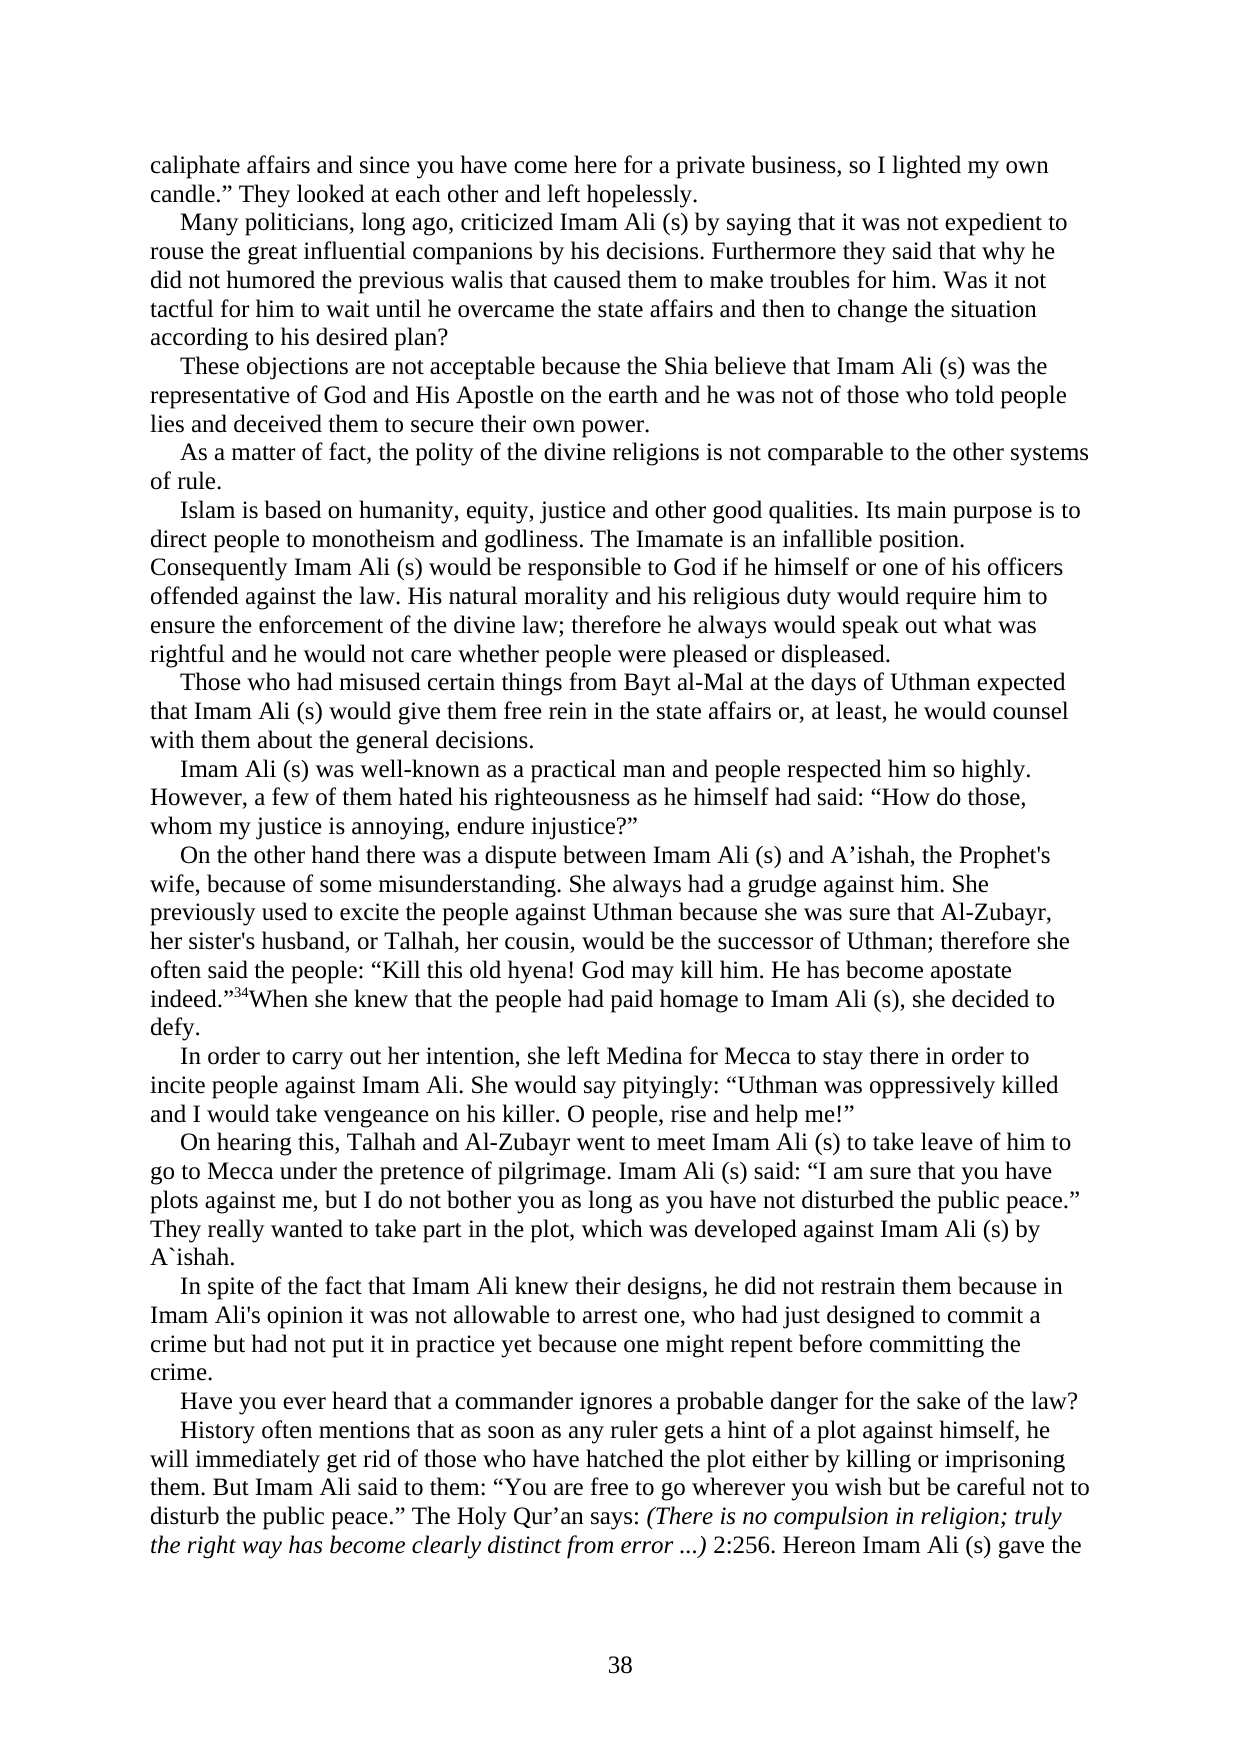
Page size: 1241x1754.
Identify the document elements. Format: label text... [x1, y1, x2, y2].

text On the other hand there was a dispute between Imam Ali (s) and A’ishah, the Prophet's wife, because of some misunderstanding. She always had a grudge against him. She previously used to excite the people against Uthman because she was sure that Al-Zubayr, her sister's husband, or Talhah, her cousin, would be the successor of Uthman; therefore she often said the people: “Kill this old hyena! God may kill him. He has become apostate indeed.”When she knew that the people had paid homage to Imam Ali (s), she decided to defy. [150, 840, 1090, 1041]
text Islam is based on humanity, equity, justice and other good qualities. Its main purpose is to direct people to monotheism and godliness. The Imamate is an infallible position. Consequently Imam Ali (s) would be responsible to God if he himself or one of his officers offended against the law. His natural morality and his religious duty would require him to ensure the enforcement of the divine law; therefore he always would speak out what was rightful and he would not care whether people were pleased or displeased. [150, 495, 1090, 667]
text These objections are not acceptable because the Shia believe that Imam Ali (s) was the representative of God and His Apostle on the earth and he was not of those who told people lies and deceived them to secure their own power. [150, 351, 1090, 437]
text In spite of the fact that Imam Ali knew their designs, he did not restrain them because in Imam Ali's opinion it was not allowable to arrest one, who had just designed to commit a crime but had not put it in practice yet because one might repent before committing the crime. [150, 1271, 1090, 1386]
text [150, 150, 1090, 207]
text As a matter of fact, the polity of the divine religions is not comparable to the other systems of rule. [150, 437, 1090, 495]
text Imam Ali (s) was well-known as a practical man and people respected him so highly. However, a few of them hated his righteousness as he himself had said: “How do those, whom my justice is annoying, endure injustice?” [150, 754, 1090, 840]
text Many politicians, long ago, criticized Imam Ali (s) by saying that it was not expedient to rouse the great influential companions by his decisions. Furthermore they said that why he did not humored the previous walis that caused them to make troubles for him. Was it not tactful for him to wait until he overcame the state affairs and then to change the situation according to his desired plan? [150, 207, 1090, 351]
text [150, 1415, 1090, 1559]
text On hearing this, Talhah and Al-Zubayr went to meet Imam Ali (s) to take leave of him to go to Mecca under the pretence of pilgrimage. Imam Ali (s) said: “I am sure that you have plots against me, but I do not bother you as long as you have not disturbed the public peace.” They really wanted to take part in the plot, which was developed against Imam Ali (s) by A`ishah. [150, 1127, 1090, 1271]
text In order to carry out her intention, she left Medina for Mecca to stay there in order to incite people against Imam Ali. She would say pityingly: “Uthman was oppressively killed and I would take vengeance on his killer. O people, rise and help me!” [150, 1041, 1090, 1127]
text Have you ever heard that a commander ignores a probable danger for the sake of the law? [150, 1386, 1090, 1415]
text Those who had misused certain things from Bayt al-Mal at the days of Uthman expected that Imam Ali (s) would give them free rein in the state affairs or, at least, he would counsel with them about the general decisions. [150, 667, 1090, 754]
